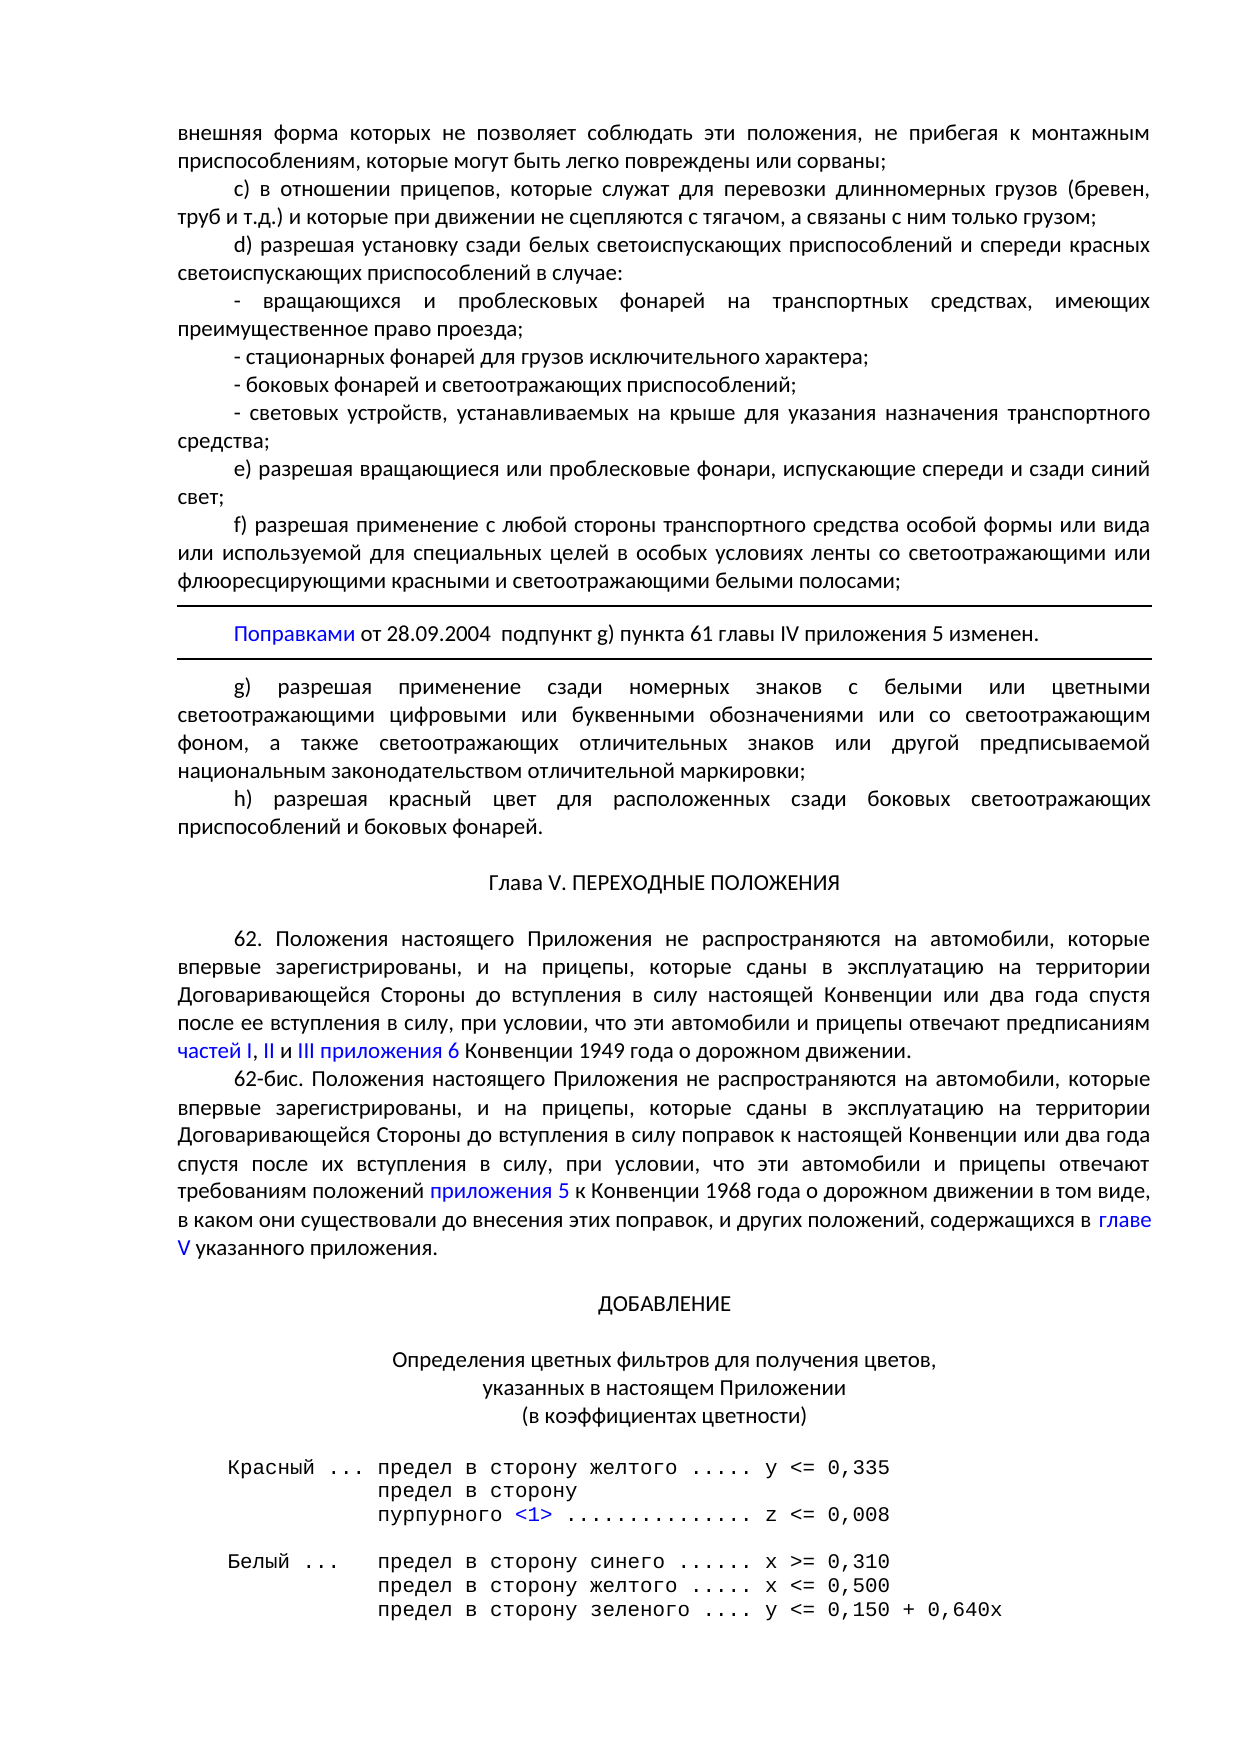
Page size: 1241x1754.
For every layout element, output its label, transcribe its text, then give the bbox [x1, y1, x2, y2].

text Глава V. ПЕРЕХОДНЫЕ ПОЛОЖЕНИЯ [177, 868, 1152, 896]
text f) разрешая применение с любой стороны транспортного средства особой формы или вида или используемой для специальных целей в особых условиях ленты со светоотражающими или флюоресцирующими красными и светоотражающими белыми полосами; [177, 510, 1152, 594]
text Определения цветных фильтров для получения цветов, [177, 1345, 1152, 1373]
text пурпурного <1> ............... z <= 0,008 [177, 1504, 1152, 1528]
text h) разрешая красный цвет для расположенных сзади боковых светоотражающих приспособлений и боковых фонарей. [177, 784, 1152, 840]
text ДОБАВЛЕНИЕ [177, 1289, 1152, 1317]
text e) разрешая вращающиеся или проблесковые фонари, испускающие спереди и сзади синий свет; [177, 454, 1152, 510]
text 62-бис. Положения настоящего Приложения не распространяются на автомобили, которые впервые зарегистрированы, и на прицепы, которые сданы в эксплуатацию на территории Договаривающейся Стороны до вступления в силу поправок к настоящей Конвенции или два года спустя после их вступления в силу, при условии, что эти автомобили и прицепы отвечают требованиям положений приложения 5 к Конвенции 1968 года о дорожном движении в том виде, в каком они существовали до внесения этих поправок, и других положений, содержащихся в главе V указанного приложения. [177, 1064, 1152, 1261]
text - стационарных фонарей для грузов исключительного характера; [177, 342, 1152, 370]
text g) разрешая применение сзади номерных знаков с белыми или цветными светоотражающими цифровыми или буквенными обозначениями или со светоотражающим фоном, а также светоотражающих отличительных знаков или другой предписываемой национальным законодательством отличительной маркировки; [177, 672, 1152, 784]
text Красный ... предел в сторону желтого ..... y <= 0,335 [177, 1457, 1152, 1481]
text предел в сторону желтого ..... x <= 0,500 [177, 1575, 1152, 1599]
text - боковых фонарей и светоотражающих приспособлений; [177, 370, 1152, 398]
text предел в сторону [177, 1481, 1152, 1504]
text - вращающихся и проблесковых фонарей на транспортных средствах, имеющих преимущественное право проезда; [177, 286, 1152, 342]
text c) в отношении прицепов, которые служат для перевозки длинномерных грузов (бревен, труб и т.д.) и которые при движении не сцепляются с тягачом, а связаны с ним только грузом; [177, 174, 1152, 230]
text Белый ... предел в сторону синего ...... x >= 0,310 [177, 1551, 1152, 1575]
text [177, 118, 1152, 174]
text (в коэффициентах цветности) [177, 1401, 1152, 1429]
text 62. Положения настоящего Приложения не распространяются на автомобили, которые впервые зарегистрированы, и на прицепы, которые сданы в эксплуатацию на территории Договаривающейся Стороны до вступления в силу настоящей Конвенции или два года спустя после ее вступления в силу, при условии, что эти автомобили и прицепы отвечают предписаниям частей I, II и III приложения 6 Конвенции 1949 года о дорожном движении. [177, 924, 1152, 1064]
text предел в сторону зеленого .... y <= 0,150 + 0,640x [177, 1599, 1152, 1622]
text Поправками от 28.09.2004 подпункт g) пункта 61 главы IV приложения 5 изменен. [177, 619, 1152, 647]
text d) разрешая установку сзади белых светоиспускающих приспособлений и спереди красных светоиспускающих приспособлений в случае: [177, 230, 1152, 286]
text - световых устройств, устанавливаемых на крыше для указания назначения транспортного средства; [177, 398, 1152, 454]
text указанных в настоящем Приложении [177, 1373, 1152, 1401]
